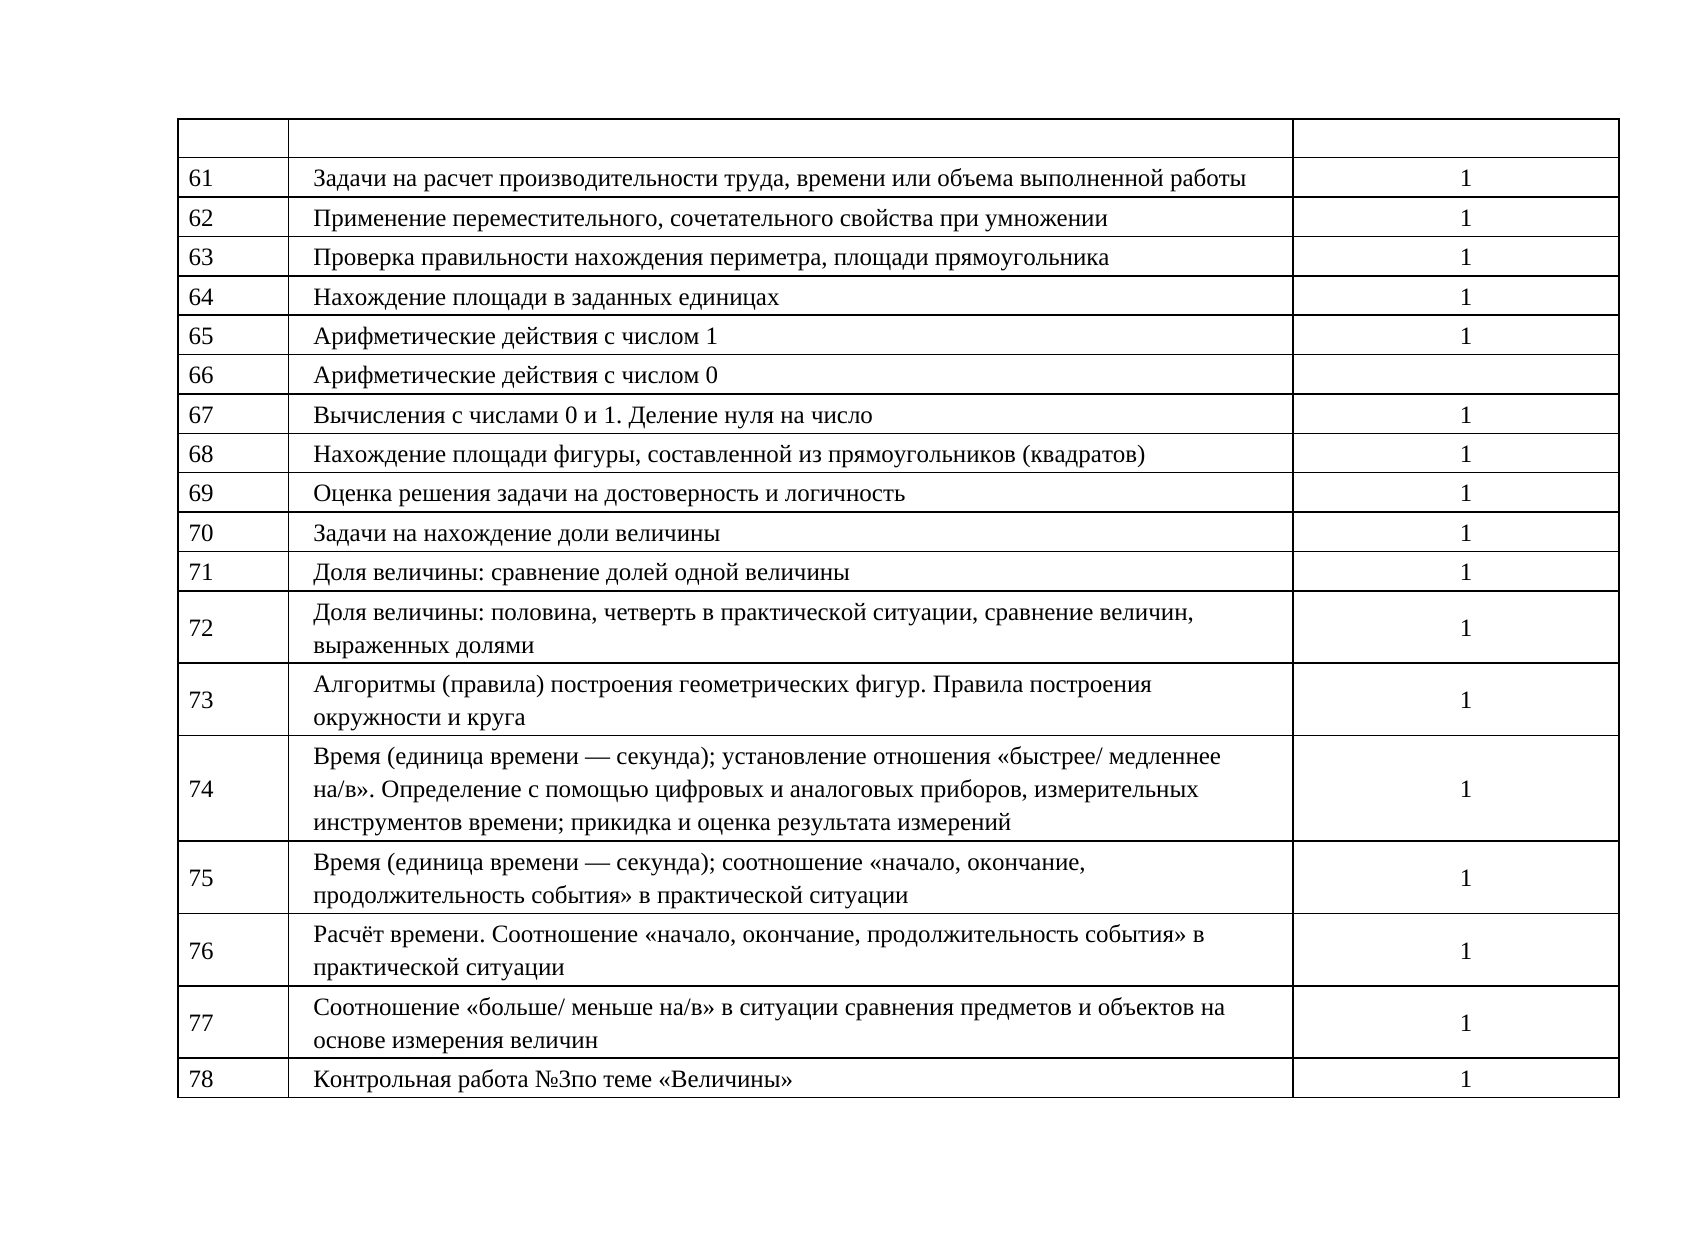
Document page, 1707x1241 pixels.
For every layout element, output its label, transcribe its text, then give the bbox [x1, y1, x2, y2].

table_cell 68 [179, 434, 288, 472]
table_cell Арифметические действия с числом 0 [289, 355, 1292, 393]
table_cell 1 [1294, 592, 1618, 662]
table_cell 1 [1294, 1059, 1618, 1097]
table_cell Доля величины: половина, четверть в практической ситуации, сравнение величин, выраженных долями [289, 592, 1292, 662]
table_cell 76 [179, 914, 288, 985]
table_cell Доля величины: сравнение долей одной величины [289, 552, 1292, 590]
table_cell 69 [179, 473, 288, 511]
table_cell 1 [1294, 120, 1618, 157]
table_cell 1 [1294, 552, 1618, 590]
table_cell 63 [179, 237, 288, 275]
table_cell 1 [1294, 158, 1618, 196]
table_cell 77 [179, 987, 288, 1057]
table_cell 1 [1294, 736, 1618, 840]
table_cell Арифметические действия с числом 1 [289, 316, 1292, 354]
table_cell Нахождение площади в заданных единицах [289, 277, 1292, 314]
table_cell 60 [179, 120, 288, 157]
table_cell Задачи на расчет производительности труда, времени или объема выполненной работы [289, 158, 1292, 196]
table_cell 73 [179, 664, 288, 735]
table_cell 71 [179, 552, 288, 590]
table_cell 1 [1294, 316, 1618, 354]
table_cell Задачи на нахождение доли величины [289, 513, 1292, 551]
table_cell 70 [179, 513, 288, 551]
table_cell 1 [1294, 395, 1618, 432]
table_cell 1 [1294, 914, 1618, 985]
table_cell 1 [1294, 987, 1618, 1057]
table_cell Проверка правильности нахождения периметра, площади прямоугольника [289, 237, 1292, 275]
table_cell 1 [1294, 277, 1618, 314]
table_cell Вычисления с числами 0 и 1. Деление нуля на число [289, 395, 1292, 432]
table_cell 72 [179, 592, 288, 662]
table_cell 66 [179, 355, 288, 393]
table_cell 1 [1294, 434, 1618, 472]
table_cell 67 [179, 395, 288, 432]
table_cell Нахождение площади фигуры, составленной из прямоугольников (квадратов) [289, 434, 1292, 472]
table_cell 1 [1294, 198, 1618, 236]
table_cell Алгоритмы (правила) построения геометрических фигур. Правила построения окружности и круга [289, 664, 1292, 735]
table_cell 1 [1294, 237, 1618, 275]
table_cell 75 [179, 842, 288, 912]
table_cell 1 [1294, 513, 1618, 551]
table_cell 61 [179, 158, 288, 196]
table_cell Время (единица времени — секунда); соотношение «начало, окончание, продолжительность события» в практической ситуации [289, 842, 1292, 912]
table_cell Расчёт времени. Соотношение «начало, окончание, продолжительность события» в практической ситуации [289, 914, 1292, 985]
table_cell 64 [179, 277, 288, 314]
table_cell Соотношение «больше/ меньше на/в» в ситуации сравнения предметов и объектов на основе измерения величин [289, 987, 1292, 1057]
table_cell Применение переместительного, сочетательного свойства при умножении [289, 198, 1292, 236]
table_cell 65 [179, 316, 288, 354]
table_cell [1294, 355, 1618, 393]
table_cell Время (единица времени — секунда); установление отношения «быстрее/ медленнее на/в». Определение с помощью цифровых и аналоговых приборов, измерительных инструментов времени; прикидка и оценка результата измерений [289, 736, 1292, 840]
table_cell Оценка решения задачи на достоверность и логичность [289, 473, 1292, 511]
table_cell 1 [1294, 664, 1618, 735]
table_cell 1 [1294, 842, 1618, 912]
table_cell 62 [179, 198, 288, 236]
table_cell 78 [179, 1059, 288, 1097]
table_cell 74 [179, 736, 288, 840]
table_cell 1 [1294, 473, 1618, 511]
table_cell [289, 120, 1292, 157]
table_cell Контрольная работа №3по теме «Величины» [289, 1059, 1292, 1097]
